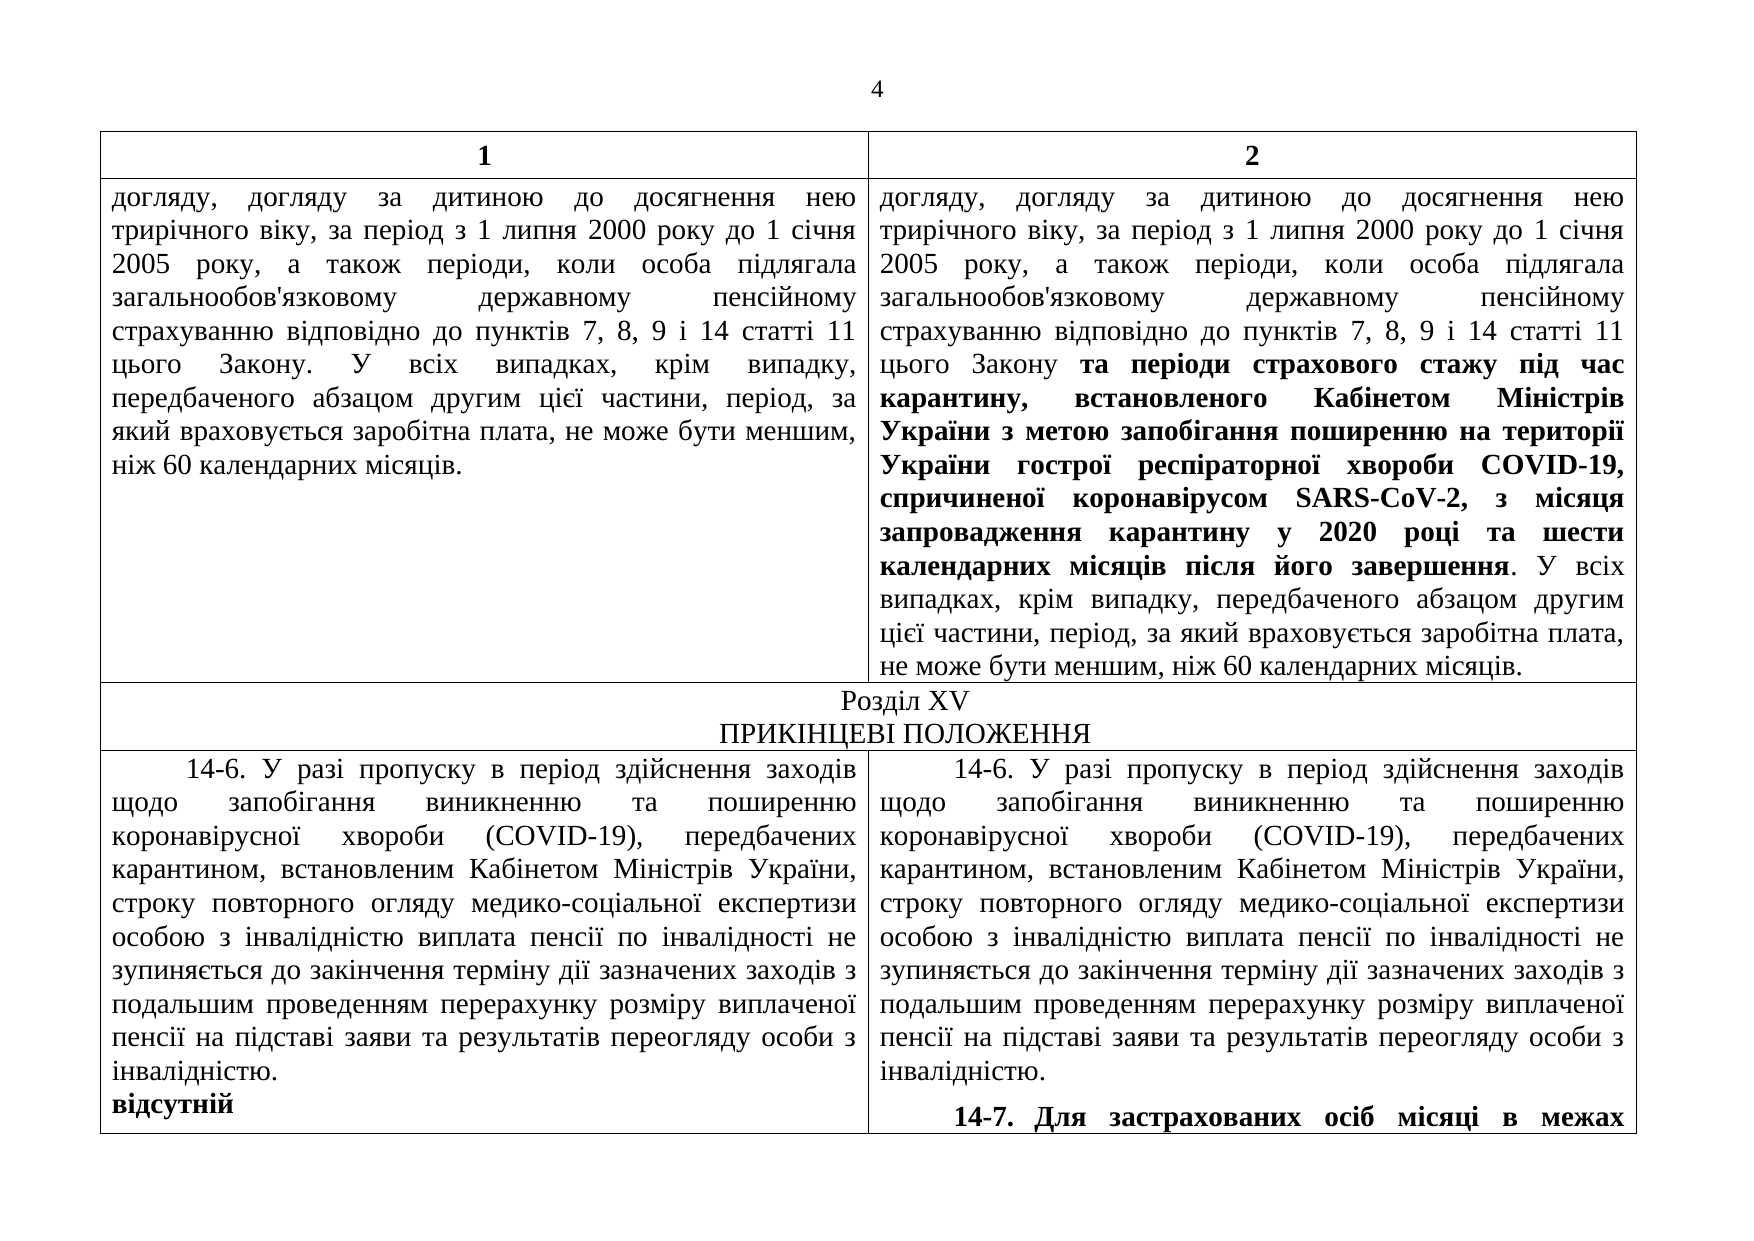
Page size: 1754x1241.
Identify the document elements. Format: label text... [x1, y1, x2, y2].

table_header 2 [869, 132, 1636, 178]
table_cell Розділ ХV ПРИКІНЦЕВІ ПОЛОЖЕННЯ [101, 683, 1636, 750]
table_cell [101, 179, 868, 682]
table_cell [101, 751, 868, 1132]
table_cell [869, 751, 1636, 1132]
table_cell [869, 179, 1636, 682]
table_header 1 [101, 132, 868, 178]
